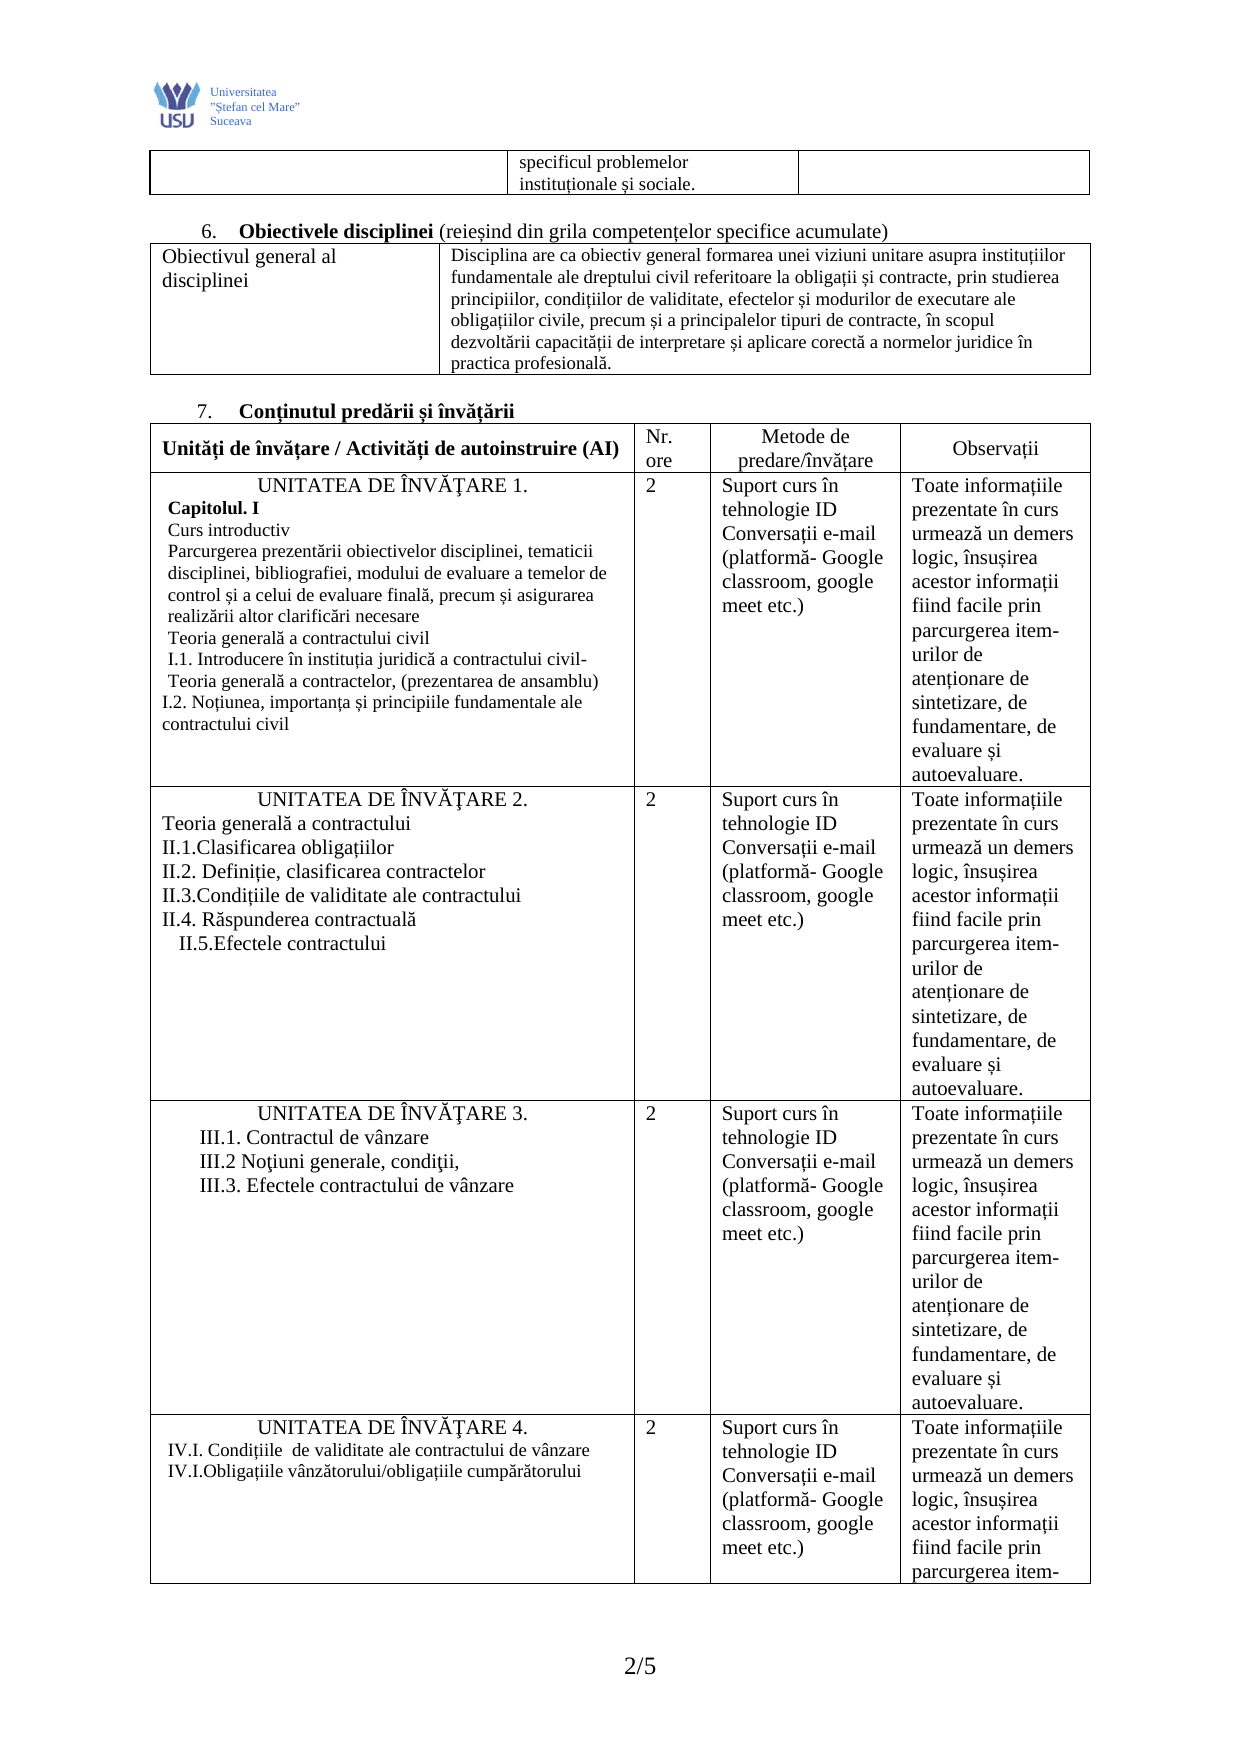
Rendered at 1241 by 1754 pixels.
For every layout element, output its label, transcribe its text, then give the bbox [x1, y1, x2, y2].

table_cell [799, 151, 1089, 194]
table_cell Toate informațiile prezentate în curs urmează un demers logic, însușirea acestor informații fiind facile prin parcurgerea item-urilor de atenționare de sintetizare, de fundamentare, de evaluare și autoevaluare. [901, 787, 1090, 1100]
list Obiectivele disciplinei (reieșind din grila competențelor specifice acumulate) [201, 219, 1090, 243]
table_cell Suport curs în tehnologie ID Conversații e-mail (platformă- Google classroom, google meet etc.) [711, 473, 900, 786]
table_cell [901, 1415, 1090, 1583]
table_header Nr. ore [635, 424, 710, 472]
table_cell Suport curs în tehnologie ID Conversații e-mail (platformă- Google classroom, google meet etc.) [711, 787, 900, 1100]
table_header Unități de învățare / Activități de autoinstruire (AI) [151, 424, 634, 472]
table_cell Toate informațiile prezentate în curs urmează un demers logic, însușirea acestor informații fiind facile prin parcurgerea item-urilor de atenționare de sintetizare, de fundamentare, de evaluare și autoevaluare. [901, 1101, 1090, 1414]
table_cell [151, 1415, 634, 1583]
table_cell 2 [635, 1101, 710, 1414]
picture [150, 73, 203, 132]
table_cell Toate informațiile prezentate în curs urmează un demers logic, însușirea acestor informații fiind facile prin parcurgerea item-urilor de atenționare de sintetizare, de fundamentare, de evaluare și autoevaluare. [901, 473, 1090, 786]
list Conținutul predării și învățării [197, 399, 1090, 423]
table_cell UNITATEA DE ÎNVĂŢARE 3. III.1. Contractul de vânzare III.2 Noţiuni generale, condiţii, III.3. Efectele contractului de vânzare [151, 1101, 634, 1414]
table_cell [508, 151, 798, 194]
table_cell 2 [635, 473, 710, 786]
table_header Disciplina are ca obiectiv general formarea unei viziuni unitare asupra instituțiilor fundamentale ale dreptului civil referitoare la obligații și contracte, prin studierea principiilor, condițiilor de validitate, efectelor și modurilor de executare ale obligațiilor civile, precum și a principalelor tipuri de contracte, în scopul dezvoltării capacității de interpretare și aplicare corectă a normelor juridice în practica profesională. [440, 244, 1090, 374]
table_cell UNITATEA DE ÎNVĂŢARE 1. Capitolul. I Curs introductiv Parcurgerea prezentării obiectivelor disciplinei, tematicii disciplinei, bibliografiei, modului de evaluare a temelor de control și a celui de evaluare finală, precum și asigurarea realizării altor clarificări necesare Teoria generală a contractului civil I.1. Introducere în instituția juridică a contractului civil-Teoria generală a contractelor, (prezentarea de ansamblu) I.2. Noțiunea, importanța și principiile fundamentale ale contractului civil [151, 473, 634, 786]
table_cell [711, 1415, 900, 1583]
table_header Observații [901, 424, 1090, 472]
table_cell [151, 151, 507, 194]
table_cell Suport curs în tehnologie ID Conversații e-mail (platformă- Google classroom, google meet etc.) [711, 1101, 900, 1414]
table_header Obiectivul general al disciplinei [151, 244, 439, 374]
table_cell 2 [635, 1415, 710, 1583]
table_cell UNITATEA DE ÎNVĂŢARE 2. Teoria generală a contractului II.1.Clasificarea obligațiilor II.2. Definiție, clasificarea contractelor II.3.Condițiile de validitate ale contractului II.4. Răspunderea contractuală II.5.Efectele contractului [151, 787, 634, 1100]
table_header Metode de predare/învățare [711, 424, 900, 472]
table_cell 2 [635, 787, 710, 1100]
